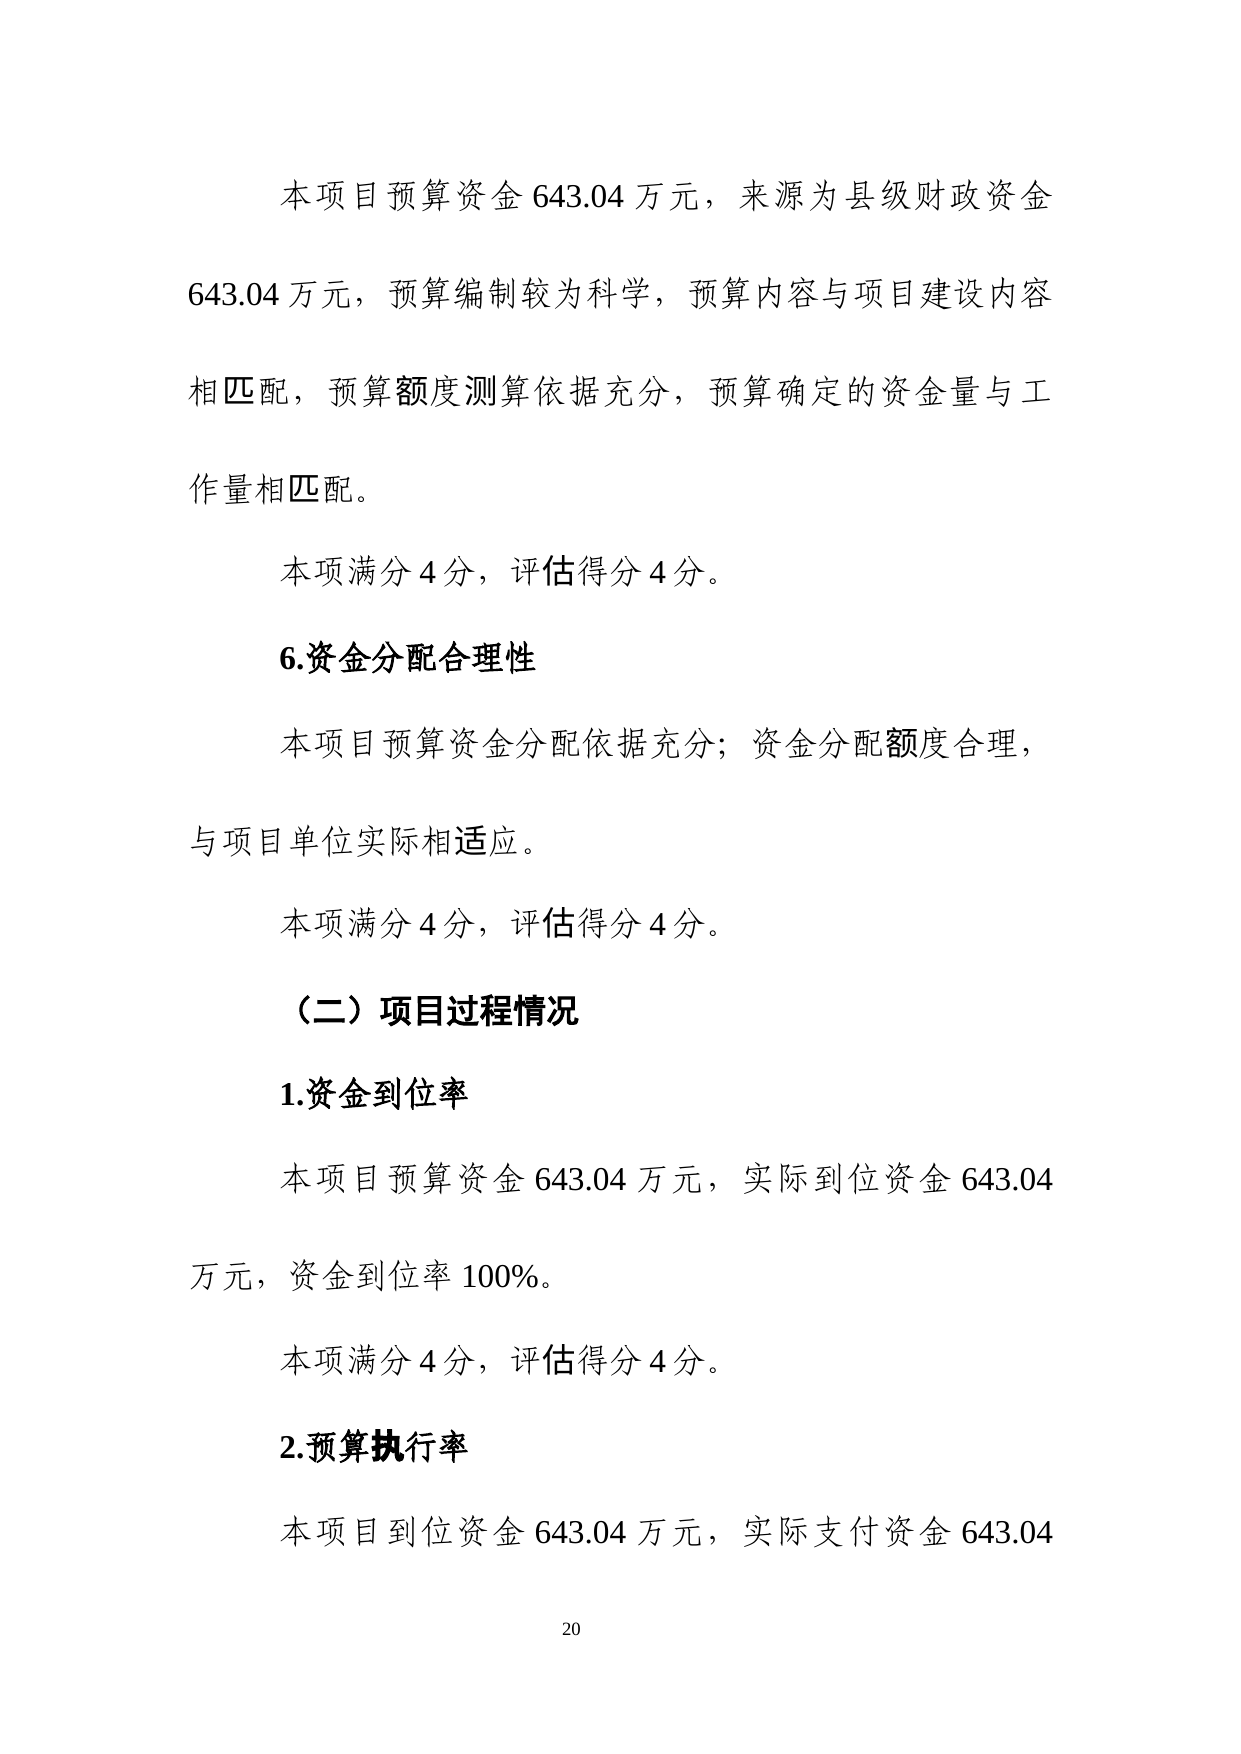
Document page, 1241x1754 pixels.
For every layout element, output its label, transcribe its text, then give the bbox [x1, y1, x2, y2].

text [187, 1498, 1053, 1563]
text 1.资金到位率 [187, 1059, 1053, 1124]
text 2.预算执行率 [187, 1413, 1053, 1478]
subtitle （二）项目过程情况 [187, 976, 1053, 1041]
text 本项目预算资金643.04万元，实际到位资金643.04万元，资金到位率100%。 [187, 1145, 1053, 1307]
text 本项满分4分，评估得分4分。 [187, 538, 1053, 603]
text 6.资金分配合理性 [187, 624, 1053, 689]
text 本项满分4分，评估得分4分。 [187, 890, 1053, 955]
text 本项目预算资金分配依据充分；资金分配额度合理，与项目单位实际相适应。 [187, 709, 1053, 871]
text 本项满分4分，评估得分4分。 [187, 1327, 1053, 1392]
text 本项目预算资金643.04万元，来源为县级财政资金643.04万元，预算编制较为科学，预算内容与项目建设内容相匹配，预算额度测算依据充分，预算确定的资金量与工作量相匹配。 [187, 162, 1053, 519]
